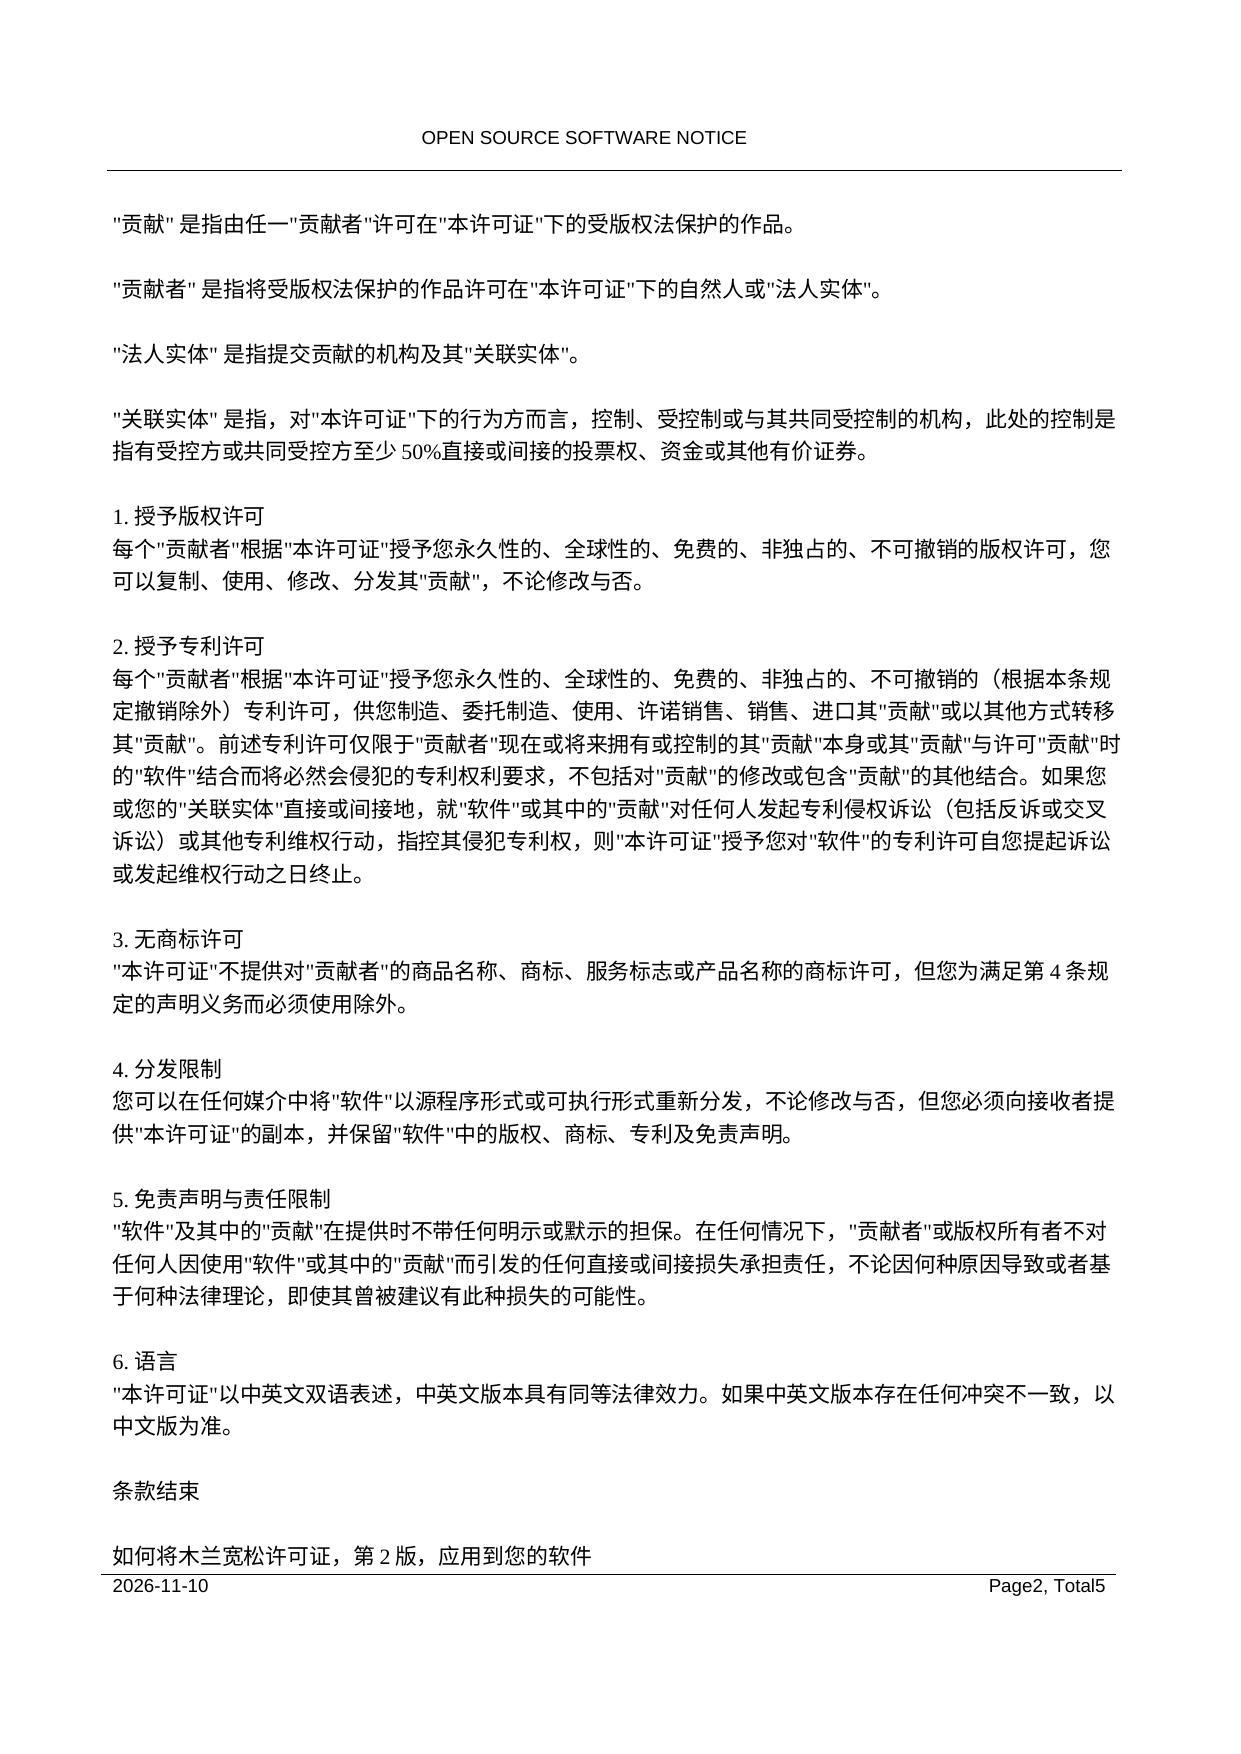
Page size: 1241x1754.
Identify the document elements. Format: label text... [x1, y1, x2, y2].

text 每个"贡献者"根据"本许可证"授予您永久性的、全球性的、免费的、非独占的、不可撤销的版权许可，您可以复制、使用、修改、分发其"贡献"，不论修改与否。 [112, 531, 1128, 596]
text "贡献" 是指由任一"贡献者"许可在"本许可证"下的受版权法保护的作品。 [112, 206, 1128, 239]
text 6. 语言 [112, 1344, 1128, 1376]
text 2. 授予专利许可 [112, 629, 1128, 661]
text "法人实体" 是指提交贡献的机构及其"关联实体"。 [112, 336, 1128, 369]
text "本许可证"以中英文双语表述，中英文版本具有同等法律效力。如果中英文版本存在任何冲突不一致，以中文版为准。 [112, 1376, 1128, 1441]
text 条款结束 [112, 1474, 1128, 1506]
text 您可以在任何媒介中将"软件"以源程序形式或可执行形式重新分发，不论修改与否，但您必须向接收者提供"本许可证"的副本，并保留"软件"中的版权、商标、专利及免责声明。 [112, 1084, 1128, 1149]
text "软件"及其中的"贡献"在提供时不带任何明示或默示的担保。在任何情况下，"贡献者"或版权所有者不对任何人因使用"软件"或其中的"贡献"而引发的任何直接或间接损失承担责任，不论因何种原因导致或者基于何种法律理论，即使其曾被建议有此种损失的可能性。 [112, 1214, 1128, 1311]
text 1. 授予版权许可 [112, 499, 1128, 531]
text 如何将木兰宽松许可证，第2版，应用到您的软件 [112, 1539, 1128, 1571]
text 每个"贡献者"根据"本许可证"授予您永久性的、全球性的、免费的、非独占的、不可撤销的（根据本条规定撤销除外）专利许可，供您制造、委托制造、使用、许诺销售、销售、进口其"贡献"或以其他方式转移其"贡献"。前述专利许可仅限于"贡献者"现在或将来拥有或控制的其"贡献"本身或其"贡献"与许可"贡献"时的"软件"结合而将必然会侵犯的专利权利要求，不包括对"贡献"的修改或包含"贡献"的其他结合。如果您或您的"关联实体"直接或间接地，就"软件"或其中的"贡献"对任何人发起专利侵权诉讼（包括反诉或交叉诉讼）或其他专利维权行动，指控其侵犯专利权，则"本许可证"授予您对"软件"的专利许可自您提起诉讼或发起维权行动之日终止。 [112, 661, 1128, 889]
text 5. 免责声明与责任限制 [112, 1181, 1128, 1214]
text 4. 分发限制 [112, 1051, 1128, 1084]
text "关联实体" 是指，对"本许可证"下的行为方而言，控制、受控制或与其共同受控制的机构，此处的控制是指有受控方或共同受控方至少50%直接或间接的投票权、资金或其他有价证券。 [112, 401, 1128, 466]
text "本许可证"不提供对"贡献者"的商品名称、商标、服务标志或产品名称的商标许可，但您为满足第4条规定的声明义务而必须使用除外。 [112, 954, 1128, 1019]
text 3. 无商标许可 [112, 921, 1128, 954]
text "贡献者" 是指将受版权法保护的作品许可在"本许可证"下的自然人或"法人实体"。 [112, 271, 1128, 304]
